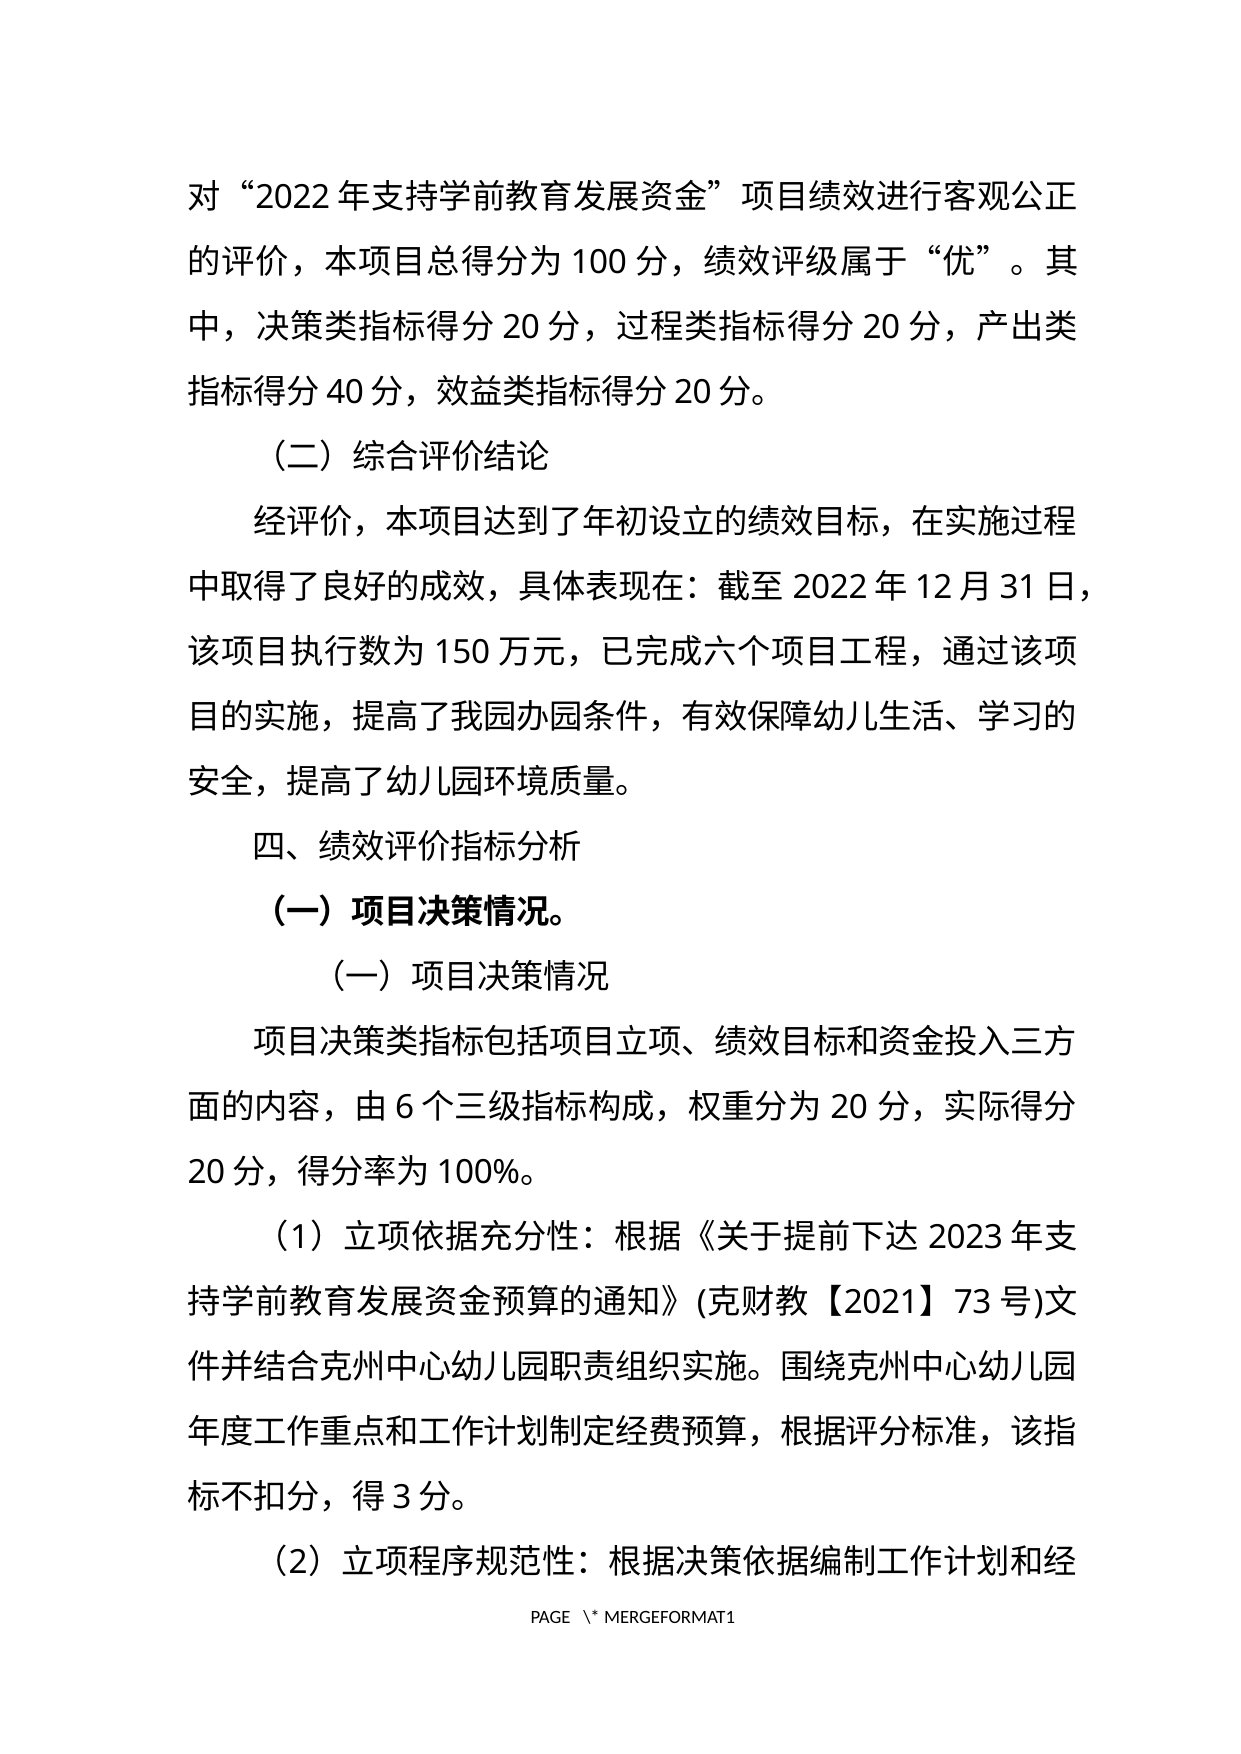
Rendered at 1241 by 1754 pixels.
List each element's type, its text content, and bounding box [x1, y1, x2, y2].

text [187, 942, 1078, 1592]
text 四、绩效评价指标分析 [187, 812, 1078, 877]
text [187, 162, 1078, 812]
text （一）项目决策情况。 [187, 877, 1078, 942]
